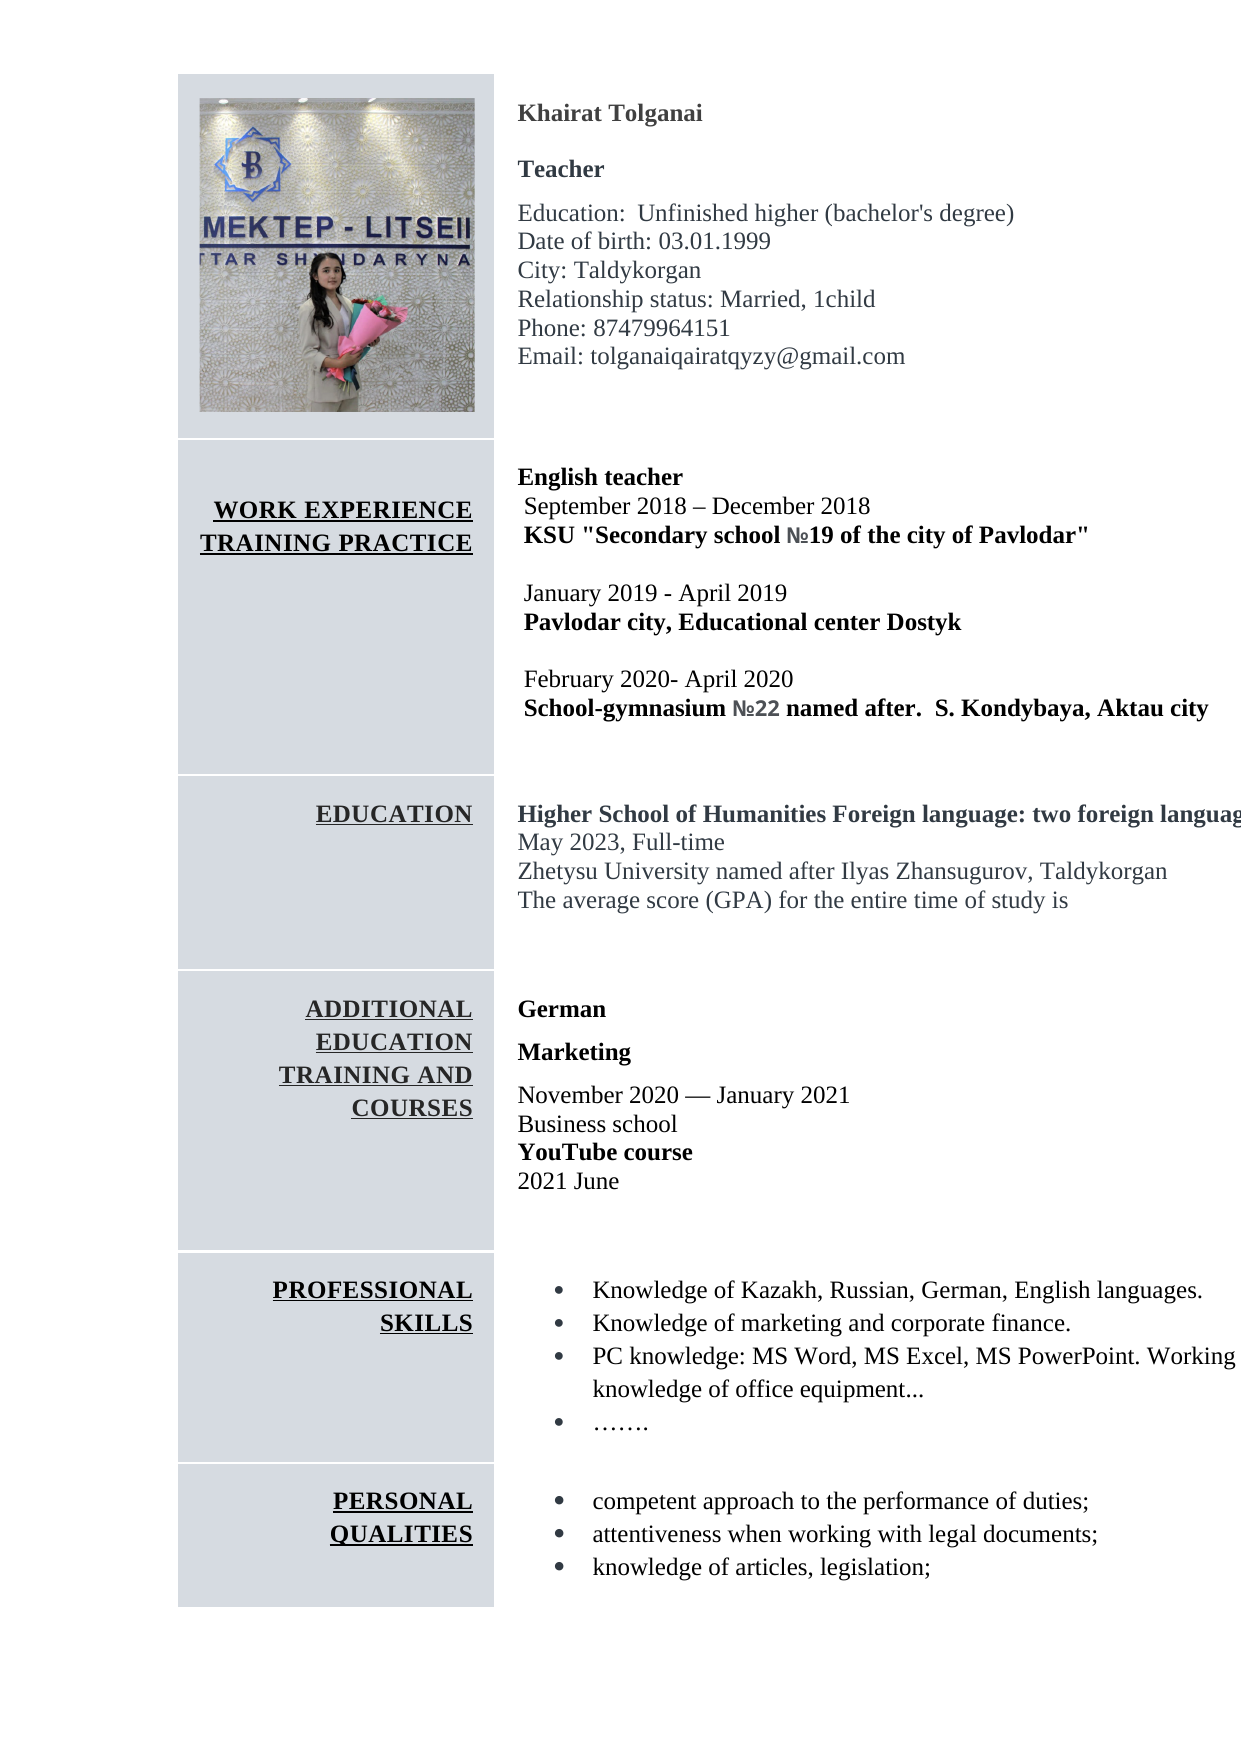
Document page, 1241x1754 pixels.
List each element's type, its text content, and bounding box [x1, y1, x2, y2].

table_cell ADDITIONAL EDUCATION TRAINING AND COURSES [178, 971, 494, 1250]
table_cell Knowledge of Kazakh, Russian, German, English languages. Knowledge of marketing and corporate finance. PC knowledge: MS Word, MS Excel, MS PowerPoint. Working knowledge of office equipment... ……. [496, 1253, 1239, 1462]
table_cell WORK EXPERIENCE TRAINING PRACTICE [178, 440, 494, 774]
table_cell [496, 1464, 1239, 1607]
table_cell Higher School of Humanities Foreign language: two foreign languages May 2023, Full-time Zhetysu University named after Ilyas Zhansugurov, Taldykorgan The average score (GPA) for the entire time of study is [496, 776, 1239, 969]
picture [199, 98, 475, 412]
table_cell German Marketing November 2020 — January 2021 Business school YouTube course 2021 June [496, 971, 1239, 1250]
table_cell EDUCATION [178, 776, 494, 969]
table_header Khairat Tolganai Teacher Education: Unfinished higher (bachelor's degree) Date of birth: 03.01.1999 City: Taldykorgan Relationship status: Married, 1child Phone: 87479964151 Email: tolganaiqairatqyzy@gmail.com [496, 76, 1239, 438]
table_header [178, 74, 494, 438]
table_cell PROFESSIONAL SKILLS [178, 1253, 494, 1462]
table_cell English teacher September 2018 – December 2018 KSU "Secondary school №19 of the city of Pavlodar" January 2019 - April 2019 Pavlodar city, Educational center Dostyk February 2020- April 2020 School-gymnasium №22 named after. S. Kondybaya, Aktau city [496, 440, 1239, 774]
table_cell PERSONAL QUALITIES [178, 1464, 494, 1607]
